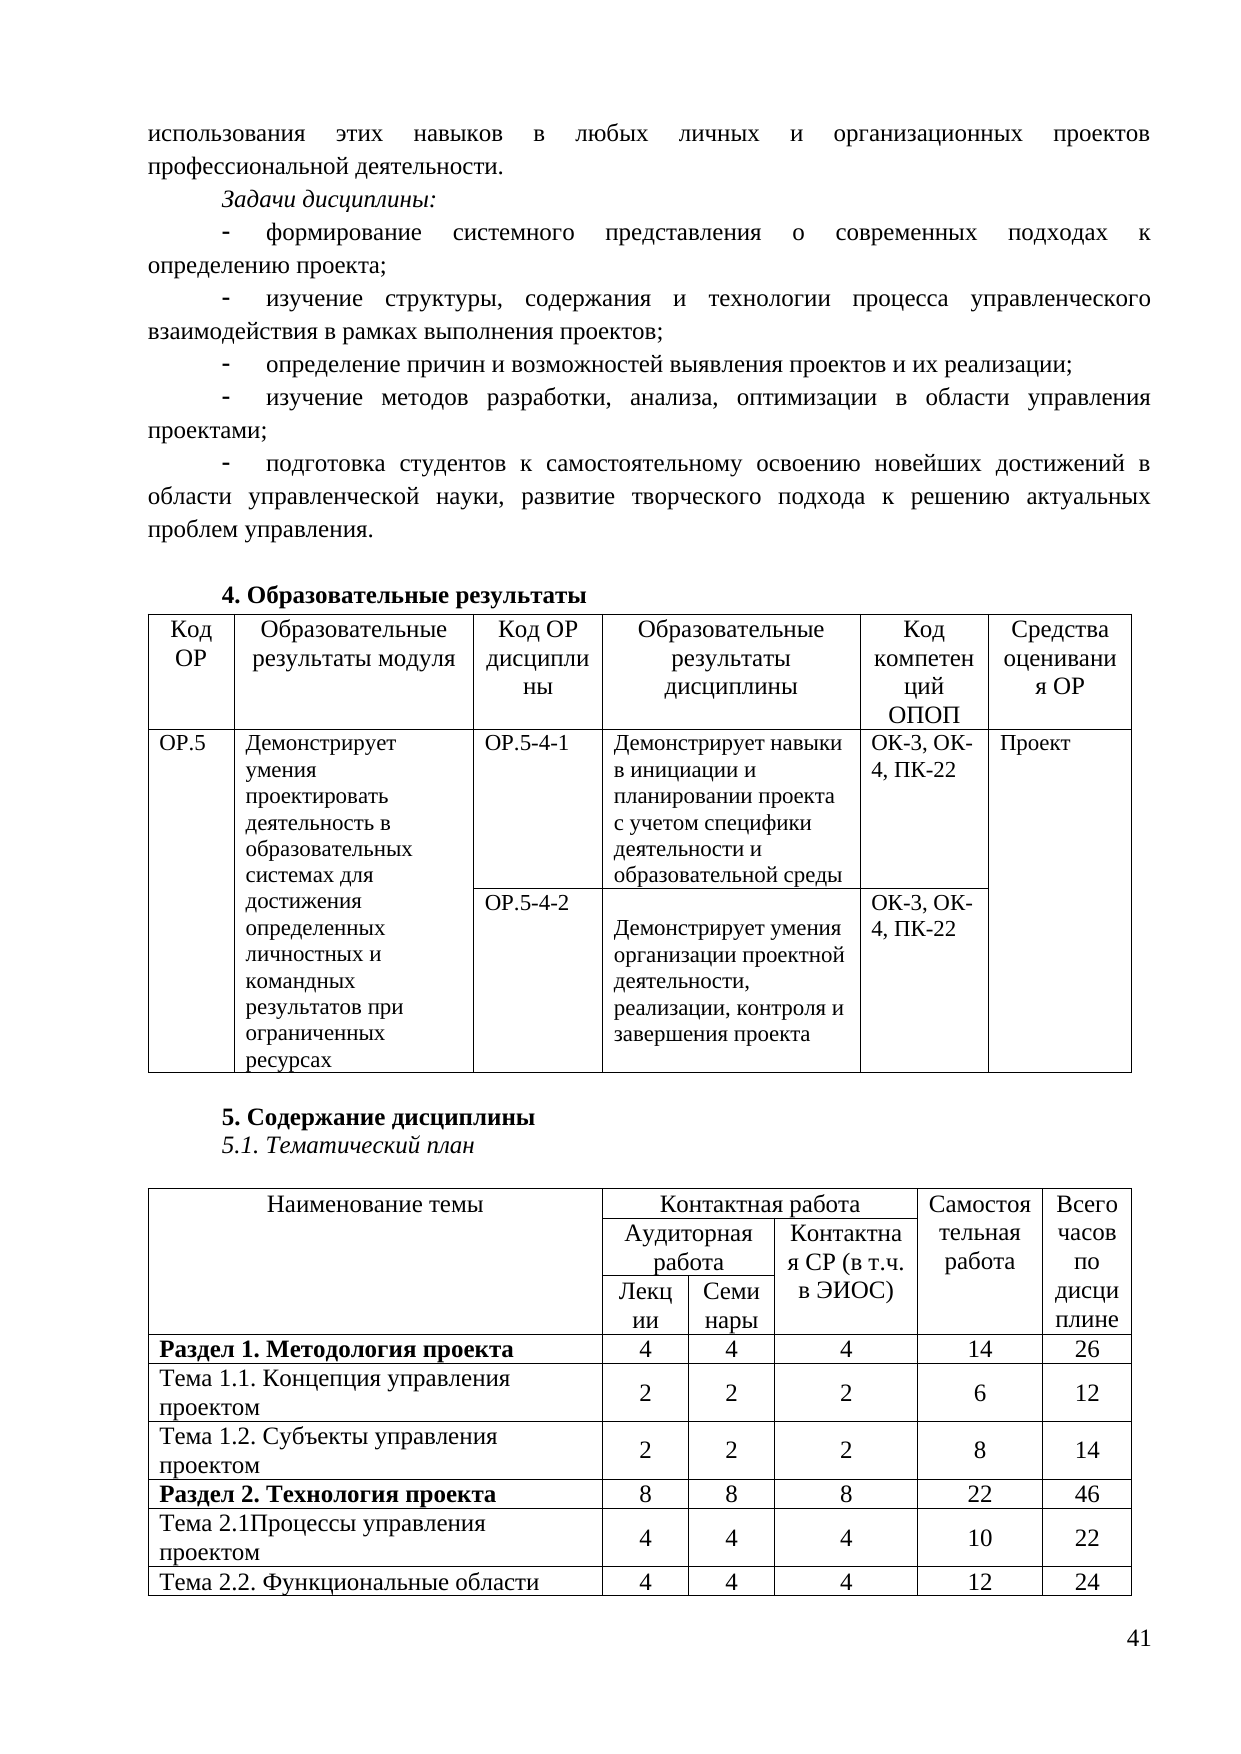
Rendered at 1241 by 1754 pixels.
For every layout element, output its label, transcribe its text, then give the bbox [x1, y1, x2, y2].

table_cell 4 [603, 1509, 688, 1566]
table_cell 8 [603, 1480, 688, 1508]
table_cell 46 [1043, 1480, 1131, 1508]
table_cell Тема 2.1Процессы управления проектом [149, 1509, 602, 1566]
table_cell 8 [918, 1422, 1042, 1479]
text Задачи дисциплины: [148, 184, 1152, 213]
table_cell 22 [918, 1480, 1042, 1508]
table_cell 4 [689, 1567, 774, 1595]
table_cell ОР.5-4-1 [474, 730, 602, 888]
table_cell 24 [1043, 1567, 1131, 1595]
table_cell Лекции [603, 1276, 688, 1333]
table_cell 22 [1043, 1509, 1131, 1566]
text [148, 118, 1152, 180]
table_header Средства оценивания ОР [989, 615, 1131, 729]
table_cell 2 [775, 1422, 917, 1479]
text 5.1. Тематический план [148, 1131, 1152, 1159]
table_header Образовательные результаты дисциплины [603, 615, 860, 729]
list формирование системного представления о современных подходах к определению проекта; [148, 217, 1152, 279]
list подготовка студентов к самостоятельному освоению новейших достижений в области управленческой науки, развитие творческого подхода к решению актуальных проблем управления. [148, 448, 1152, 543]
table_cell 12 [918, 1567, 1042, 1595]
table_cell Демонстрирует навыки в инициации и планировании проекта с учетом специфики деятельности и образовательной среды [603, 730, 860, 888]
table_cell Аудиторная работа [603, 1219, 774, 1275]
table_header Код ОР [149, 615, 234, 729]
list определение причин и возможностей выявления проектов и их реализации; [148, 349, 1152, 378]
table_cell 8 [689, 1480, 774, 1508]
table_cell ОК-3, ОК-4, ПК-22 [861, 889, 988, 1072]
table_cell Контактная СР (в т.ч. в ЭИОС) [775, 1219, 917, 1333]
table_cell Семинары [689, 1276, 774, 1333]
table_cell 2 [689, 1364, 774, 1421]
table_header Всего часов по дисциплине [1043, 1189, 1131, 1333]
table_cell 2 [775, 1364, 917, 1421]
table_cell 4 [775, 1509, 917, 1566]
table_header Образовательные результаты модуля [235, 615, 473, 729]
table_cell ОР.5 [149, 730, 234, 1072]
table_header Самостоятельная работа [918, 1189, 1042, 1333]
text 4. Образовательные результаты [148, 580, 1152, 609]
table_cell 4 [689, 1335, 774, 1363]
table_header Код компетенций ОПОП [861, 615, 988, 729]
table_cell 14 [918, 1335, 1042, 1363]
table_cell 4 [689, 1509, 774, 1566]
table_header Код ОР дисциплины [474, 615, 602, 729]
table_cell ОК-3, ОК-4, ПК-22 [861, 730, 988, 888]
table_cell 26 [1043, 1335, 1131, 1363]
list изучение методов разработки, анализа, оптимизации в области управления проектами; [148, 382, 1152, 444]
table_header Контактная работа [603, 1189, 917, 1217]
table_cell 12 [1043, 1364, 1131, 1421]
table_cell 4 [775, 1335, 917, 1363]
table_cell Проект [989, 730, 1131, 1072]
text 5. Содержание дисциплины [148, 1102, 1152, 1131]
table_cell 2 [689, 1422, 774, 1479]
table_cell 8 [775, 1480, 917, 1508]
table_cell Демонстрирует умения организации проектной деятельности, реализации, контроля и завершения проекта [603, 889, 860, 1072]
table_cell 4 [775, 1567, 917, 1595]
table_cell Тема 1.2. Субъекты управления проектом [149, 1422, 602, 1479]
table_cell Раздел 2. Технология проекта [149, 1480, 602, 1508]
table_cell Раздел 1. Методология проекта [149, 1335, 602, 1363]
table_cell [149, 1567, 602, 1595]
table_cell 2 [603, 1422, 688, 1479]
table_cell 10 [918, 1509, 1042, 1566]
table_cell Демонстрирует умения проектировать деятельность в образовательных системах для достижения определенных личностных и командных результатов при ограниченных ресурсах [235, 730, 473, 1072]
table_cell Тема 1.1. Концепция управления проектом [149, 1364, 602, 1421]
table_cell 6 [918, 1364, 1042, 1421]
table_cell ОР.5-4-2 [474, 889, 602, 1072]
table_cell 14 [1043, 1422, 1131, 1479]
table_cell 2 [603, 1364, 688, 1421]
table_header Наименование темы [149, 1189, 602, 1333]
table_cell 4 [603, 1335, 688, 1363]
list изучение структуры, содержания и технологии процесса управленческого взаимодействия в рамках выполнения проектов; [148, 283, 1152, 345]
table_cell 4 [603, 1567, 688, 1595]
